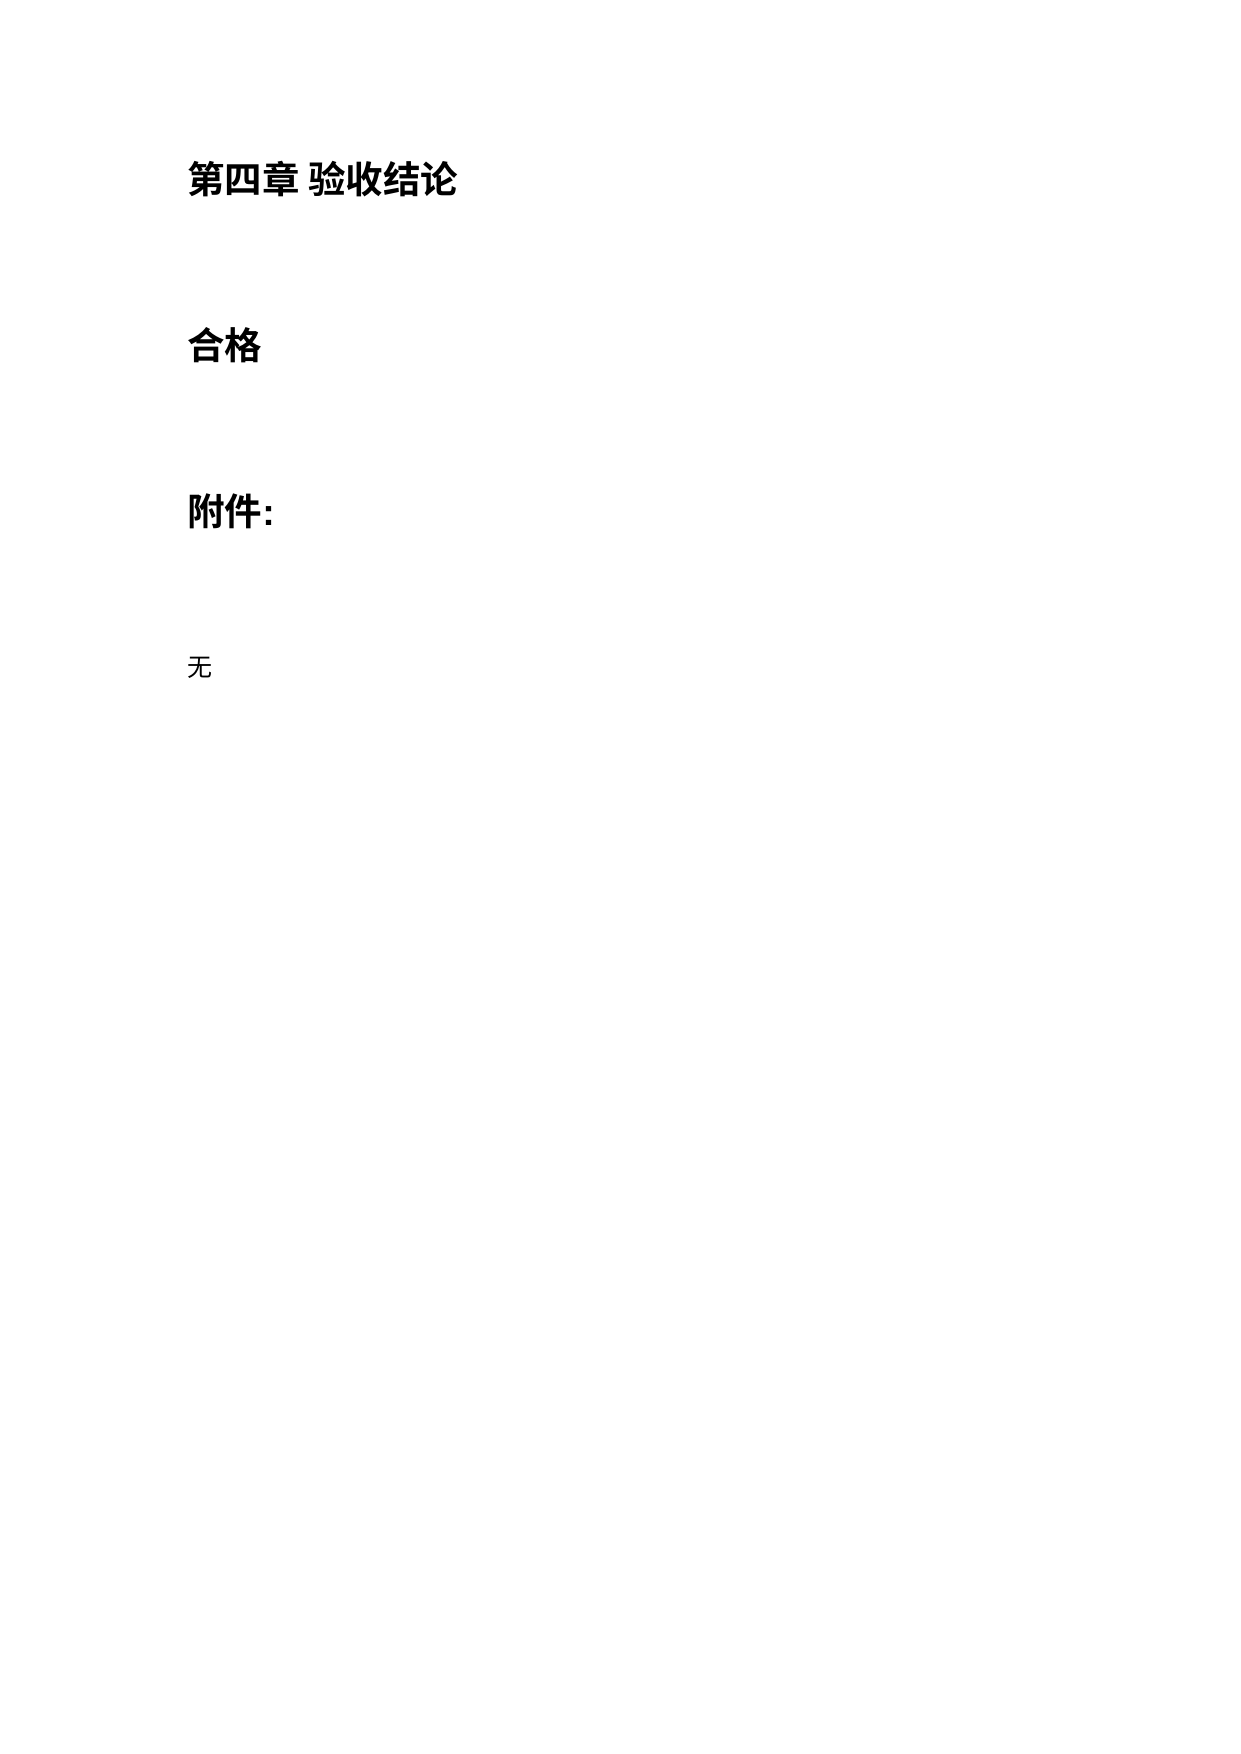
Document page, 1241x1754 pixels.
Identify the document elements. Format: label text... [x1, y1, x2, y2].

subtitle 附件: [187, 482, 1053, 537]
text 无 [187, 647, 1053, 684]
subtitle 验收结论 [187, 150, 1053, 204]
subtitle 合格 [187, 316, 1053, 370]
